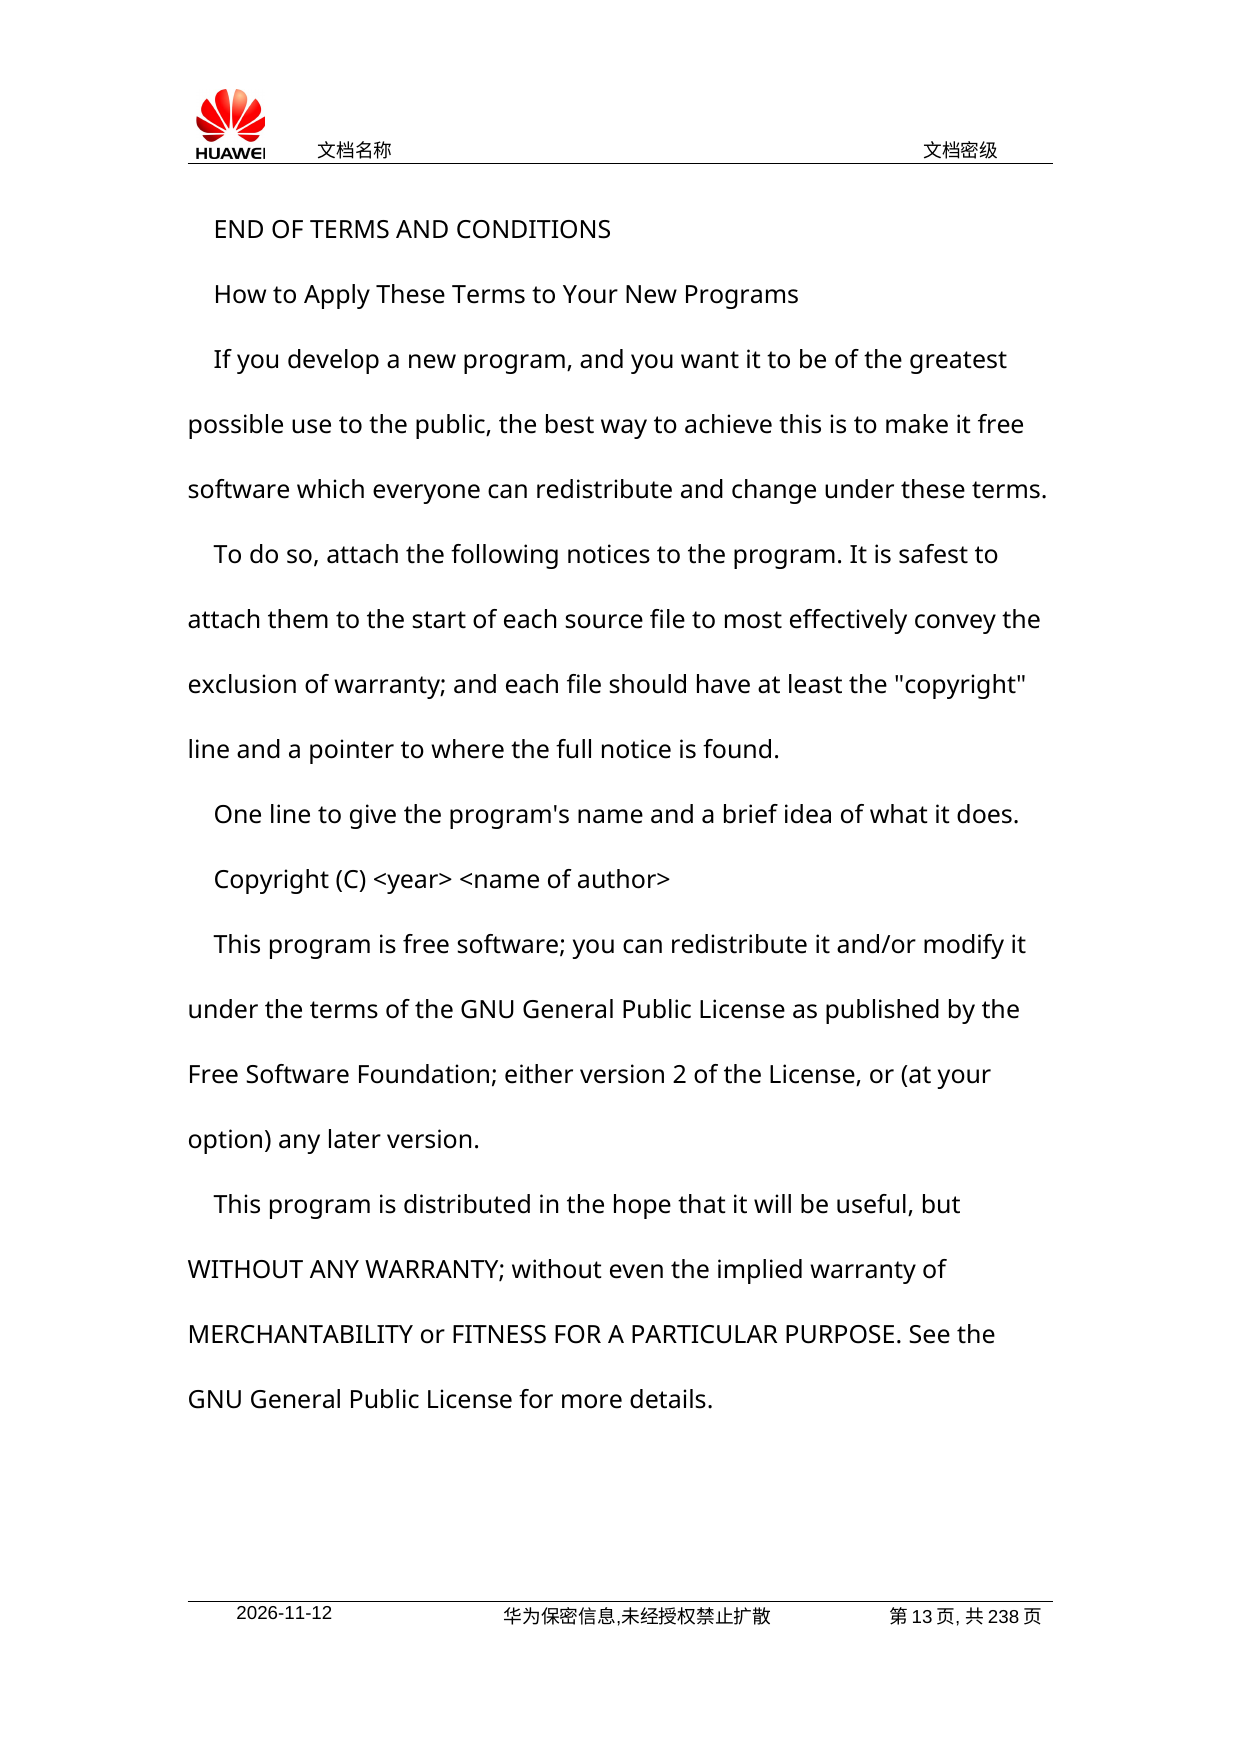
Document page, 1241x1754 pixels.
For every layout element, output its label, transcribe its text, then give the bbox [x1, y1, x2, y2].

text This program is free software; you can redistribute it and/or modify it under the terms of the GNU General Public License as published by the Free Software Foundation; either version 2 of the License, or (at your option) any later version. [187, 911, 1053, 1171]
text END OF TERMS AND CONDITIONS [187, 196, 1053, 261]
text To do so, attach the following notices to the program. It is safest to attach them to the start of each source file to most effectively convey the exclusion of warranty; and each file should have at least the "copyright" line and a pointer to where the full notice is found. [187, 521, 1053, 781]
text This program is distributed in the hope that it will be useful, but WITHOUT ANY WARRANTY; without even the implied warranty of MERCHANTABILITY or FITNESS FOR A PARTICULAR PURPOSE. See the GNU General Public License for more details. [187, 1171, 1053, 1431]
text If you develop a new program, and you want it to be of the greatest possible use to the public, the best way to achieve this is to make it free software which everyone can redistribute and change under these terms. [187, 326, 1053, 521]
picture [196, 89, 265, 159]
text Copyright (C) <year> <name of author> [187, 846, 1053, 911]
text How to Apply These Terms to Your New Programs [187, 261, 1053, 326]
text One line to give the program's name and a brief idea of what it does. [187, 781, 1053, 846]
